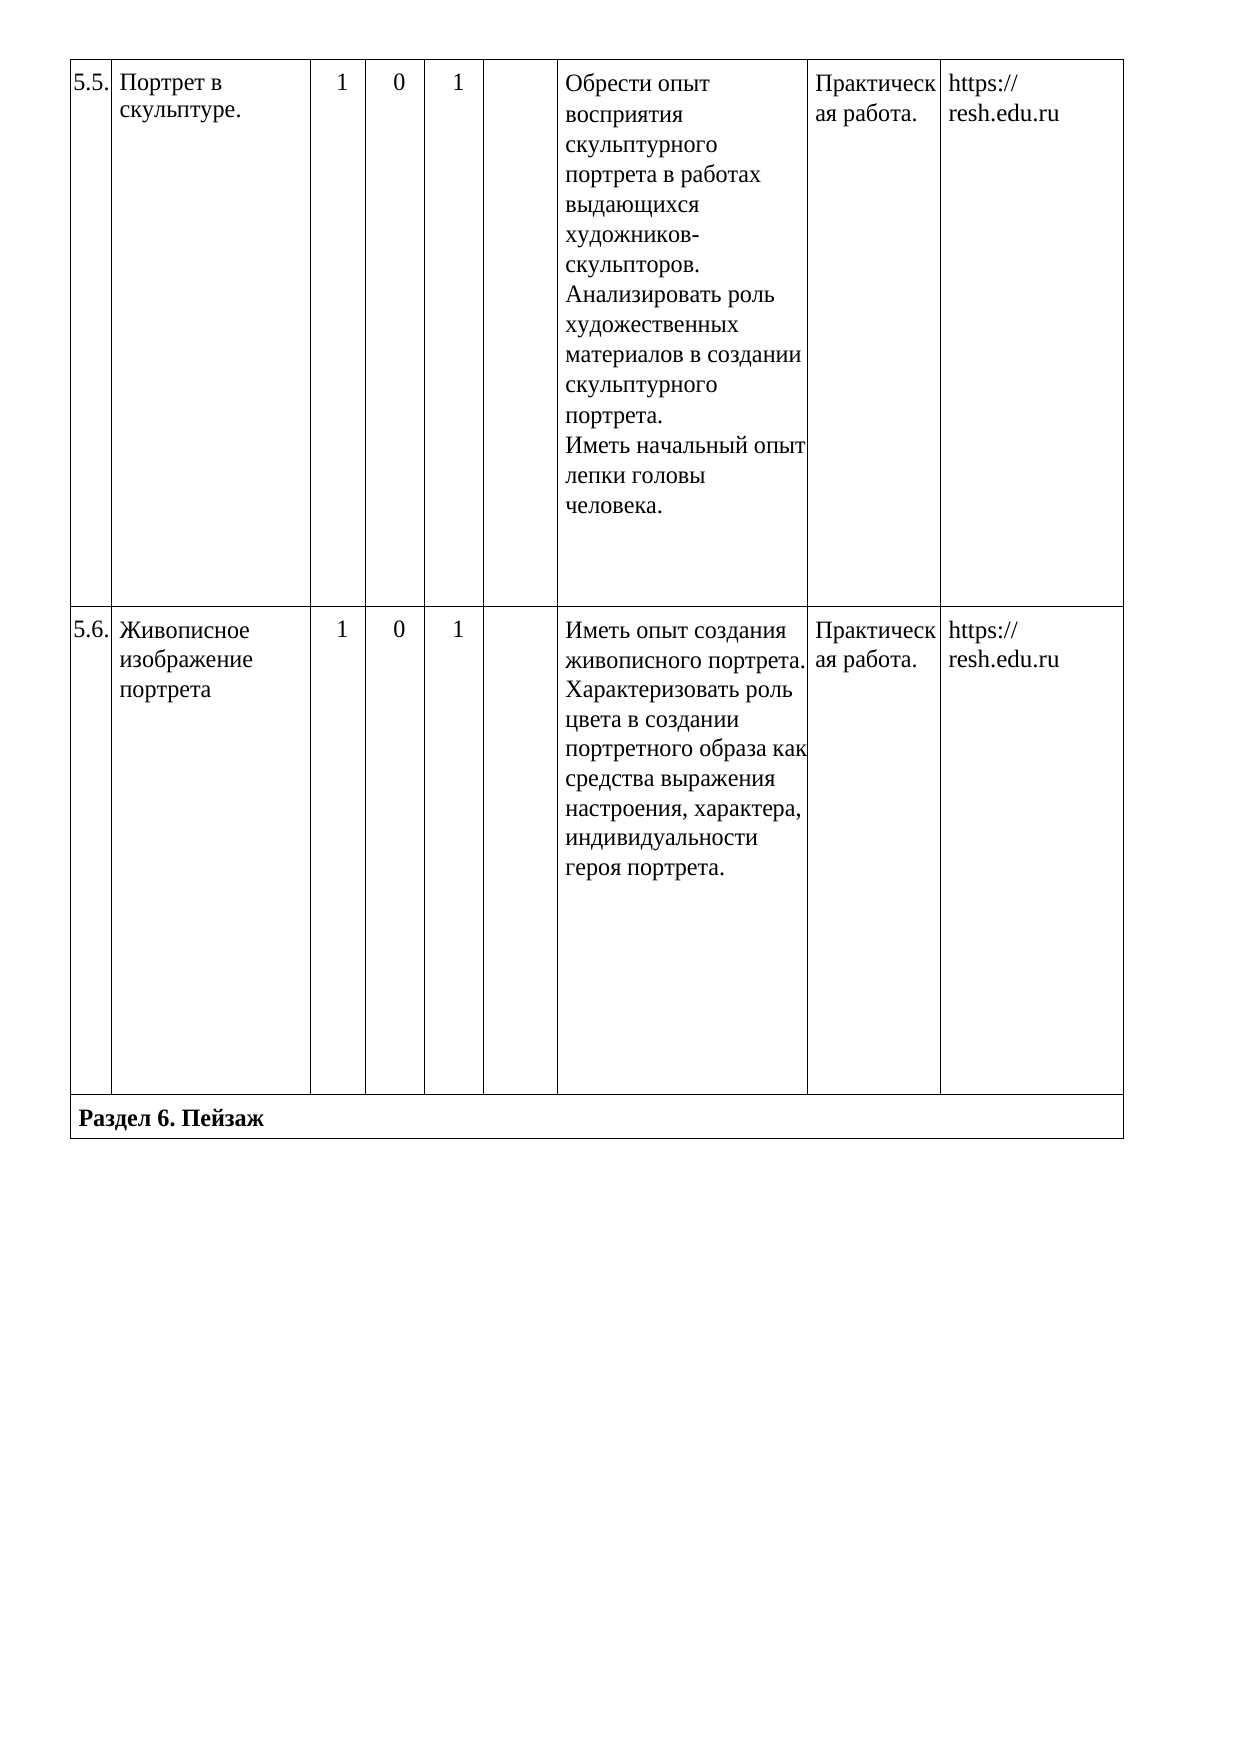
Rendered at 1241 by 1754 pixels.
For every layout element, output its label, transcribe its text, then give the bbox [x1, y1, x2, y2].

table_cell Практическая работа. [808, 607, 940, 1094]
table_cell [484, 607, 557, 1094]
table_cell https://resh.edu.ru [941, 607, 1123, 1094]
table_cell 1 [311, 607, 365, 1094]
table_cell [808, 60, 940, 606]
table_cell 1 [311, 60, 365, 606]
table_cell Обрести опыт восприятия скульптурного портрета в работах выдающихся художников-скульпторов. Анализировать роль художественных материалов в создании скульптурного портрета. Иметь начальный опыт лепки головы человека. [558, 60, 807, 606]
table_cell 1 [425, 607, 483, 1094]
table_cell 5.6. [71, 607, 111, 1094]
table_cell https://resh.edu.ru [941, 60, 1123, 606]
table_cell [484, 60, 557, 606]
table_cell Раздел 6. Пейзаж [71, 1095, 1123, 1138]
table_cell Живописное изображение портрета [112, 607, 310, 1094]
table_cell 0 [366, 607, 424, 1094]
table_cell 1 [425, 60, 483, 606]
table_cell Портрет в скульптуре. [112, 60, 310, 606]
table_cell Иметь опыт создания живописного портрета. Характеризовать роль цвета в создании портретного образа как средства выражения настроения, характера, индивидуальности героя портрета. [558, 607, 807, 1094]
table_cell 5.5. [71, 60, 111, 606]
table_cell 0 [366, 60, 424, 606]
